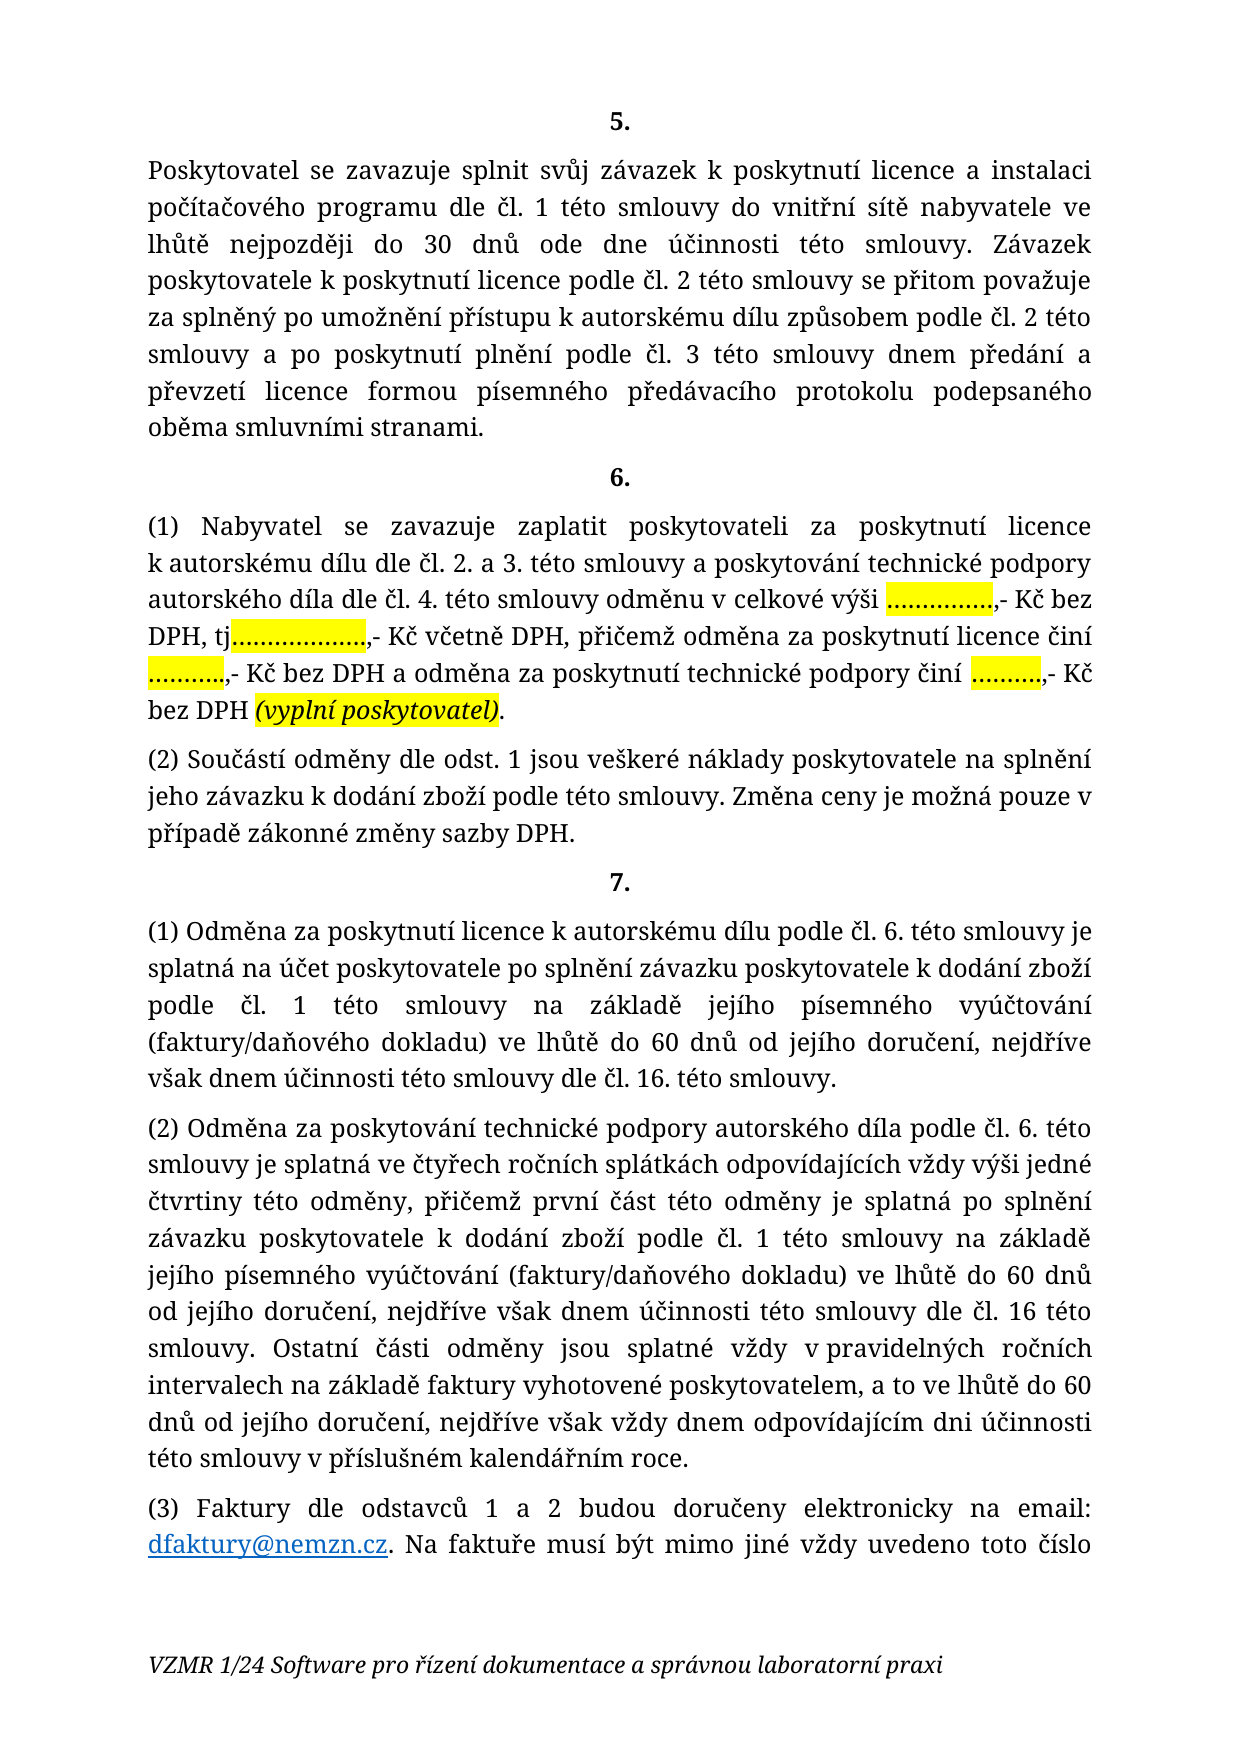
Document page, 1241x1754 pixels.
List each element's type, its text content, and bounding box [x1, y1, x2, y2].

text 5. [148, 103, 1093, 137]
text (2) Odměna za poskytování technické podpory autorského díla podle čl. 6. této smlouvy je splatná ve čtyřech ročních splátkách odpovídajících vždy výši jedné čtvrtiny této odměny, přičemž první část této odměny je splatná po splnění závazku poskytovatele k dodání zboží podle čl. 1 této smlouvy na základě jejího písemného vyúčtování (faktury/daňového dokladu) ve lhůtě do 60 dnů od jejího doručení, nejdříve však dnem účinnosti této smlouvy dle čl. 16 této smlouvy. Ostatní části odměny jsou splatné vždy v pravidelných ročních intervalech na základě faktury vyhotovené poskytovatelem, a to ve lhůtě do 60 dnů od jejího doručení, nejdříve však vždy dnem odpovídajícím dni účinnosti této smlouvy v příslušném kalendářním roce. [148, 1110, 1093, 1475]
text Poskytovatel se zavazuje splnit svůj závazek k poskytnutí licence a instalaci počítačového programu dle čl. 1 této smlouvy do vnitřní sítě nabyvatele ve lhůtě nejpozději do 30 dnů ode dne účinnosti této smlouvy. Závazek poskytovatele k poskytnutí licence podle čl. 2 této smlouvy se přitom považuje za splněný po umožnění přístupu k autorskému dílu způsobem podle čl. 2 této smlouvy a po poskytnutí plnění podle čl. 3 této smlouvy dnem předání a převzetí licence formou písemného předávacího protokolu podepsaného oběma smluvními stranami. [148, 153, 1093, 444]
text (1) Odměna za poskytnutí licence k autorskému dílu podle čl. 6. této smlouvy je splatná na účet poskytovatele po splnění závazku poskytovatele k dodání zboží podle čl. 1 této smlouvy na základě jejího písemného vyúčtování (faktury/daňového dokladu) ve lhůtě do 60 dnů od jejího doručení, nejdříve však dnem účinnosti této smlouvy dle čl. 16. této smlouvy. [148, 914, 1093, 1095]
text (1) Nabyvatel se zavazuje zaplatit poskytovateli za poskytnutí licence k autorskému dílu dle čl. 2. a 3. této smlouvy a poskytování technické podpory autorského díla dle čl. 4. této smlouvy odměnu v celkové výši ……………,- Kč bez DPH, tj……………….,- Kč včetně DPH, přičemž odměna za poskytnutí licence činí ………..,- Kč bez DPH a odměna za poskytnutí technické podpory činí ……….,- Kč bez DPH (vyplní poskytovatel). [148, 509, 1093, 727]
text 6. [148, 459, 1093, 493]
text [148, 1490, 1093, 1561]
text 7. [148, 864, 1093, 899]
text (2) Součástí odměny dle odst. 1 jsou veškeré náklady poskytovatele na splnění jeho závazku k dodání zboží podle této smlouvy. Změna ceny je možná pouze v případě zákonné změny sazby DPH. [148, 742, 1093, 849]
